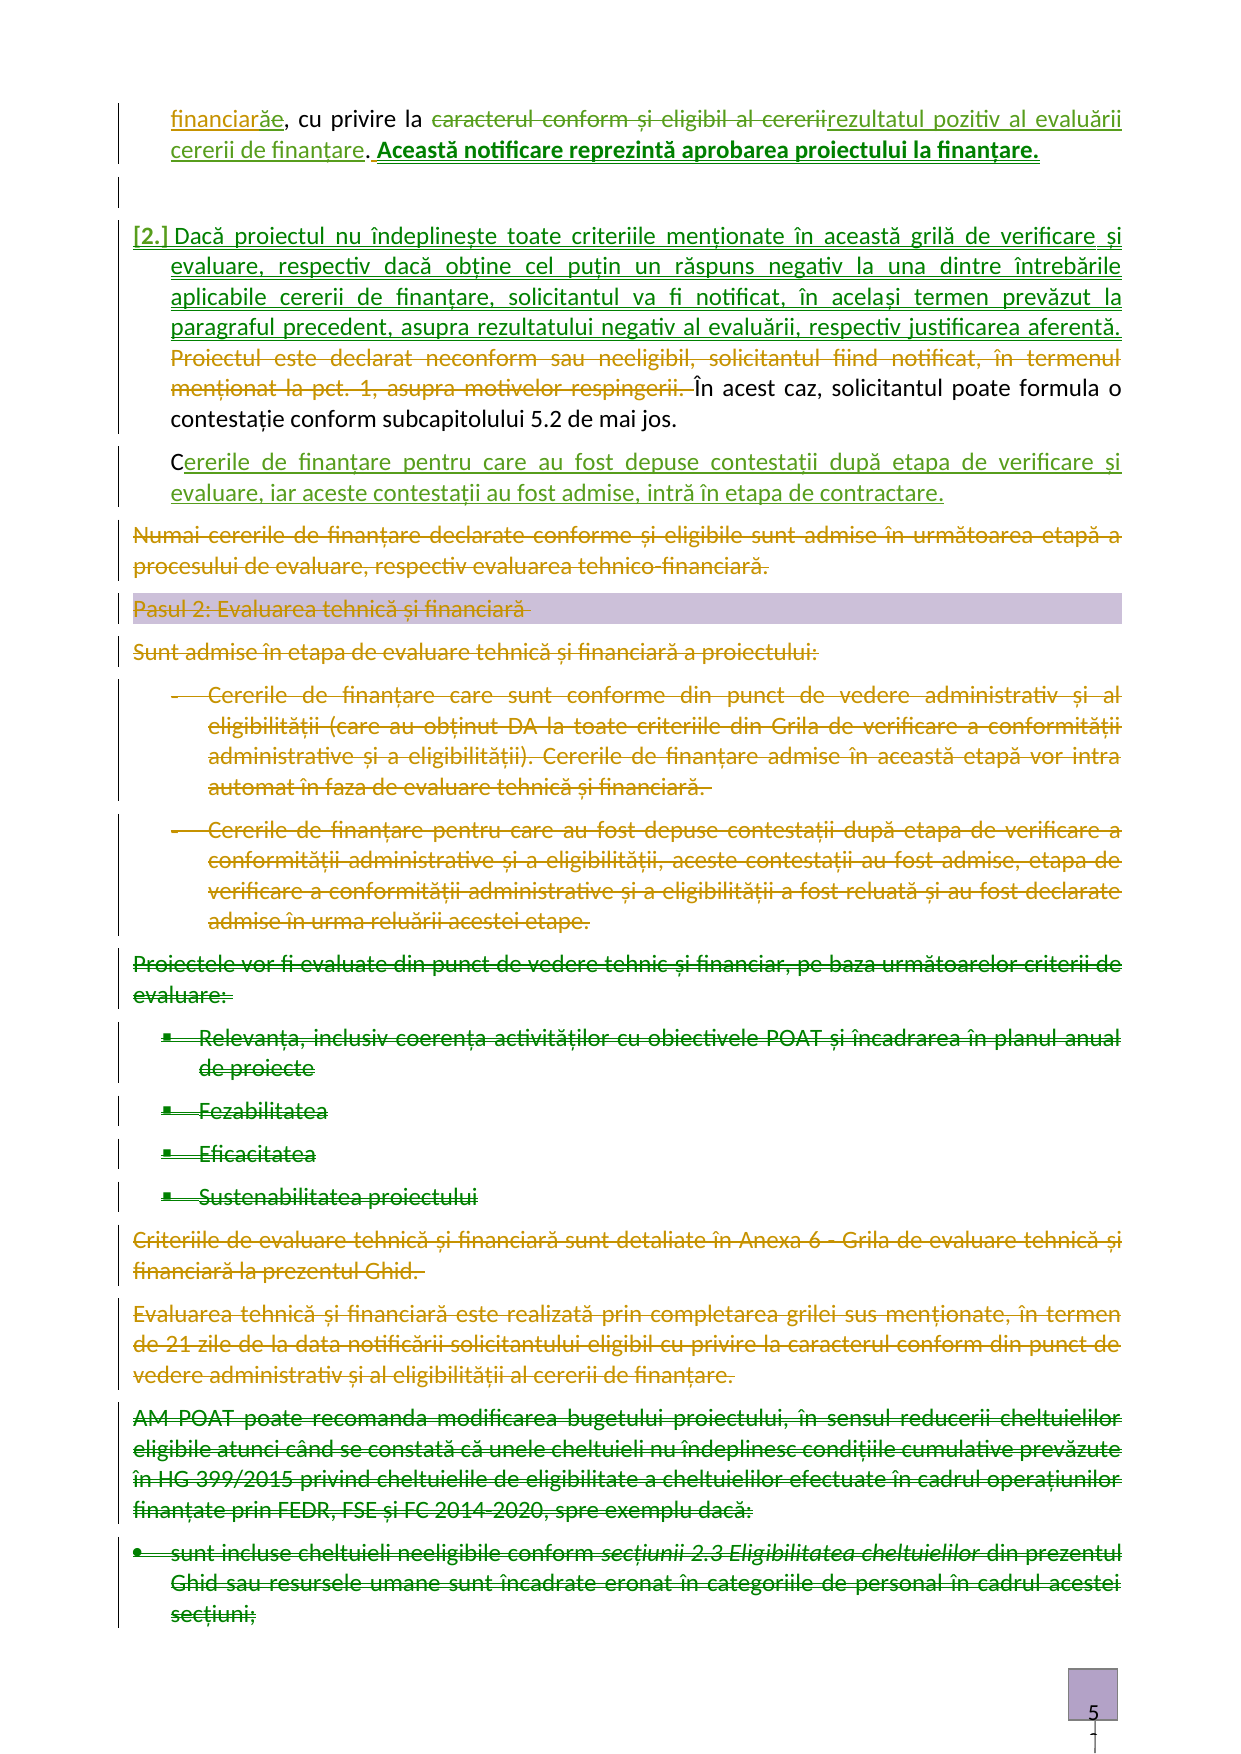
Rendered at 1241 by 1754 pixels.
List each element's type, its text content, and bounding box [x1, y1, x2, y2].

list C [170, 446, 1122, 507]
list În acest caz, solicitantul poate formula o contestație conform subcapitolului 5.2 de mai jos. [133, 250, 1122, 434]
list În acest caz, solicitantul poate formula o contestație conform subcapitolului 5.2 de mai jos. [133, 220, 1122, 246]
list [133, 103, 1122, 164]
